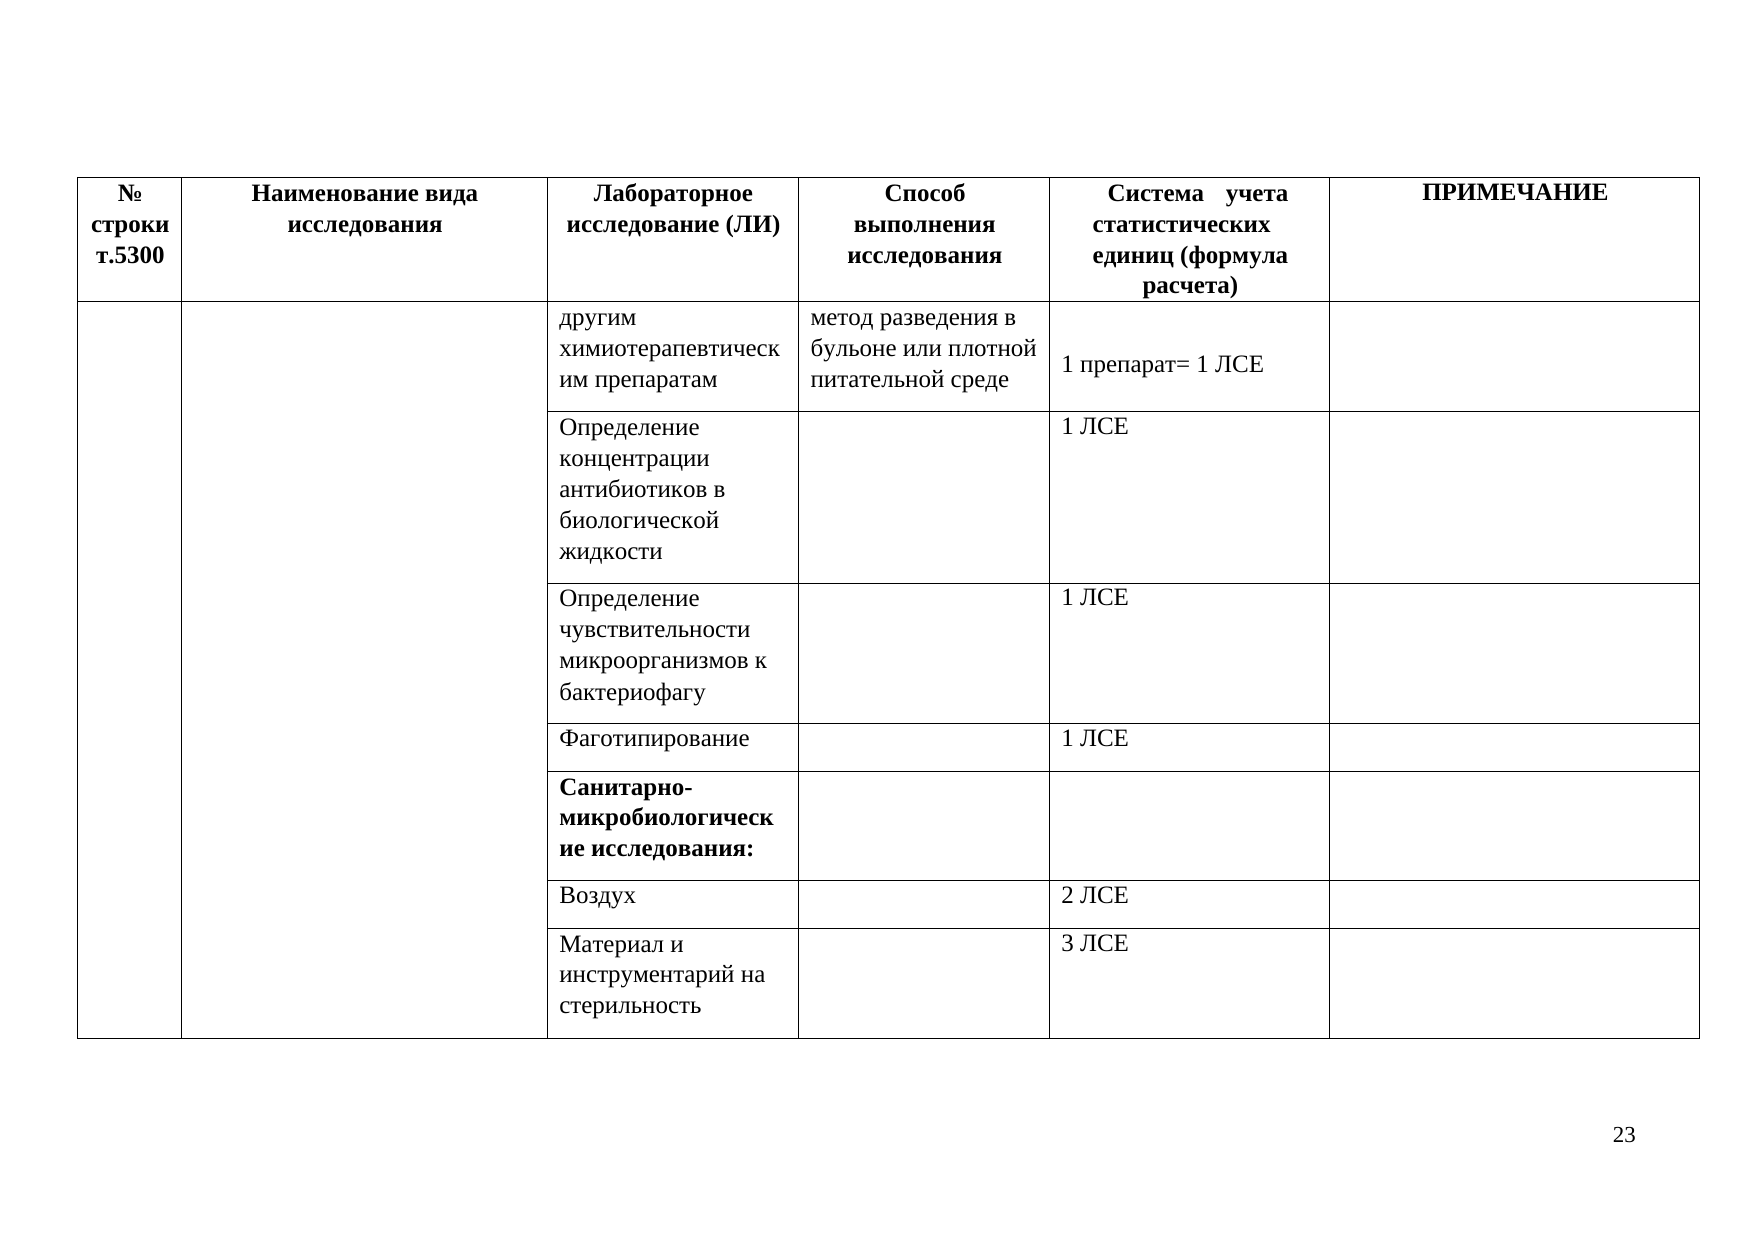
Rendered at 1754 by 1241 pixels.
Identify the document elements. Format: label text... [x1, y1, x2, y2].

table_cell метод разведения в бульоне или плотной питательной среде [799, 302, 1049, 411]
table_cell 3 ЛСЕ [1050, 929, 1329, 1038]
table_cell Материал и инструментарий на стерильность [548, 929, 798, 1038]
table_header ПРИМЕЧАНИЕ [1330, 178, 1699, 301]
table_cell [799, 724, 1049, 771]
table_cell другим химиотерапевтическ им препаратам [548, 302, 798, 411]
table_cell [1330, 881, 1699, 928]
table_cell [182, 302, 547, 1038]
table_cell [1330, 929, 1699, 1038]
table_header Система учета статистических единиц (формула расчета) [1050, 178, 1329, 301]
table_cell Санитарно- микробиологическ ие исследования: [548, 772, 798, 880]
table_cell Фаготипирование [548, 724, 798, 771]
table_cell [799, 412, 1049, 582]
table_cell [1330, 584, 1699, 723]
table_cell [1050, 772, 1329, 880]
table_cell [799, 584, 1049, 723]
table_cell [1330, 772, 1699, 880]
table_header Лабораторное исследование (ЛИ) [548, 178, 798, 301]
table_cell [78, 302, 181, 1038]
table_cell Воздух [548, 881, 798, 928]
table_header № строки т.5300 [78, 178, 181, 301]
table_cell Определение чувствительности микроорганизмов к бактериофагу [548, 584, 798, 723]
table_header Наименование вида исследования [182, 178, 547, 301]
table_cell 1 ЛСЕ [1050, 584, 1329, 723]
table_cell [1330, 724, 1699, 771]
table_cell 1 ЛСЕ [1050, 412, 1329, 582]
table_cell [1330, 302, 1699, 411]
table_header Способ выполнения исследования [799, 178, 1049, 301]
table_cell 1 препарат= 1 ЛСЕ [1050, 302, 1329, 411]
table_cell [799, 929, 1049, 1038]
table_cell Определение концентрации антибиотиков в биологической жидкости [548, 412, 798, 582]
table_cell 2 ЛСЕ [1050, 881, 1329, 928]
table_cell [1330, 412, 1699, 582]
table_cell 1 ЛСЕ [1050, 724, 1329, 771]
table_cell [799, 881, 1049, 928]
table_cell [799, 772, 1049, 880]
